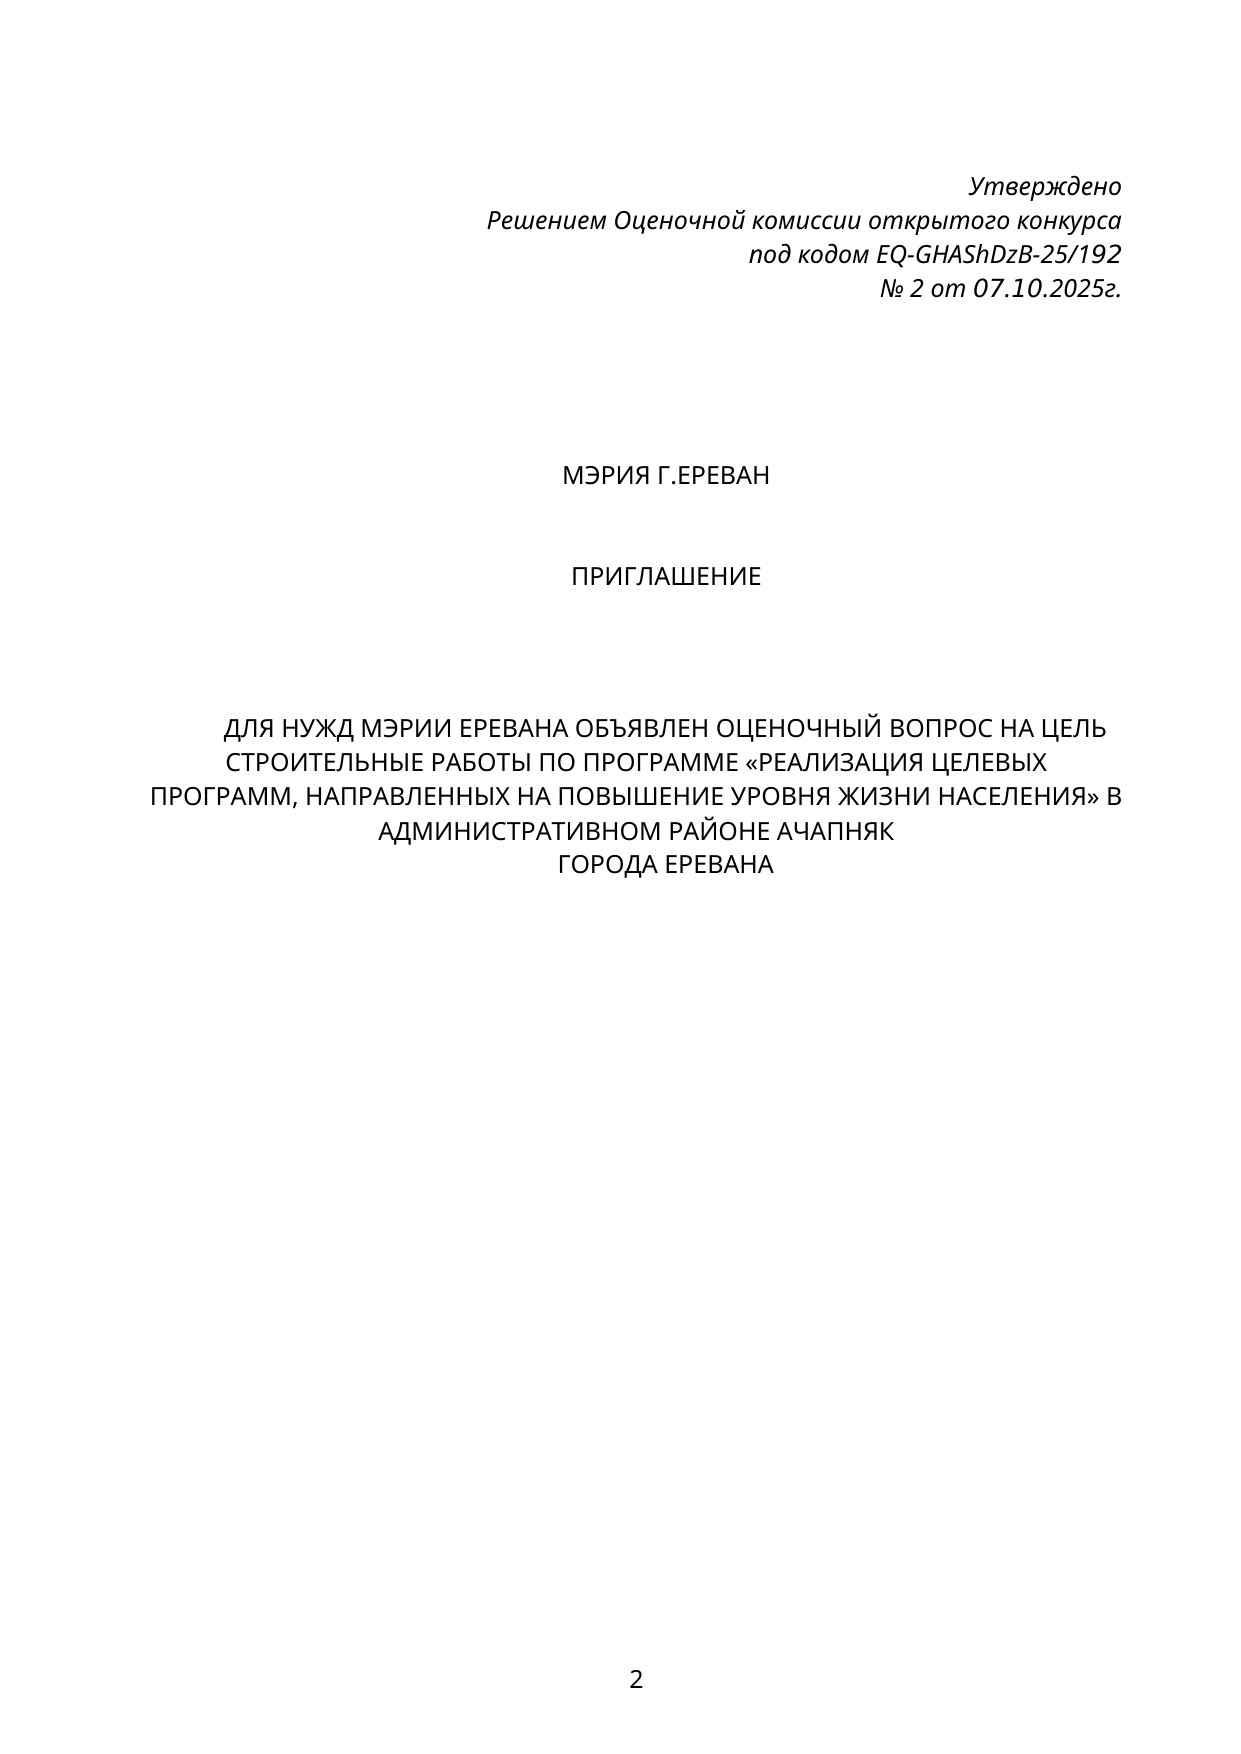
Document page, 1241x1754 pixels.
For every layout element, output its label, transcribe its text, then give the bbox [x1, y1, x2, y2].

text ПРИГЛАШЕНИЕ [148, 559, 1126, 593]
text ГОРОДА ЕРЕВАНА [148, 847, 1125, 881]
text ДЛЯ НУЖД МЭРИИ ЕРЕВАНА ОБЪЯВЛЕН ОЦЕНОЧНЫЙ ВОПРОС НА ЦЕЛЬ Строительные работы по программе «Реализация целевых программ, направленных на повышение уровня жизни населения» в административном районе Ачапняк [148, 711, 1125, 847]
text Решением Оценочной комиссии открытого конкурса под кодом EQ-GHAShDzB-25/192 № 2 от 07.10.2025г. [148, 203, 1125, 305]
text Утверждено [148, 169, 1125, 203]
text МЭРИЯ Г.ЕРЕВАН [148, 457, 1126, 491]
